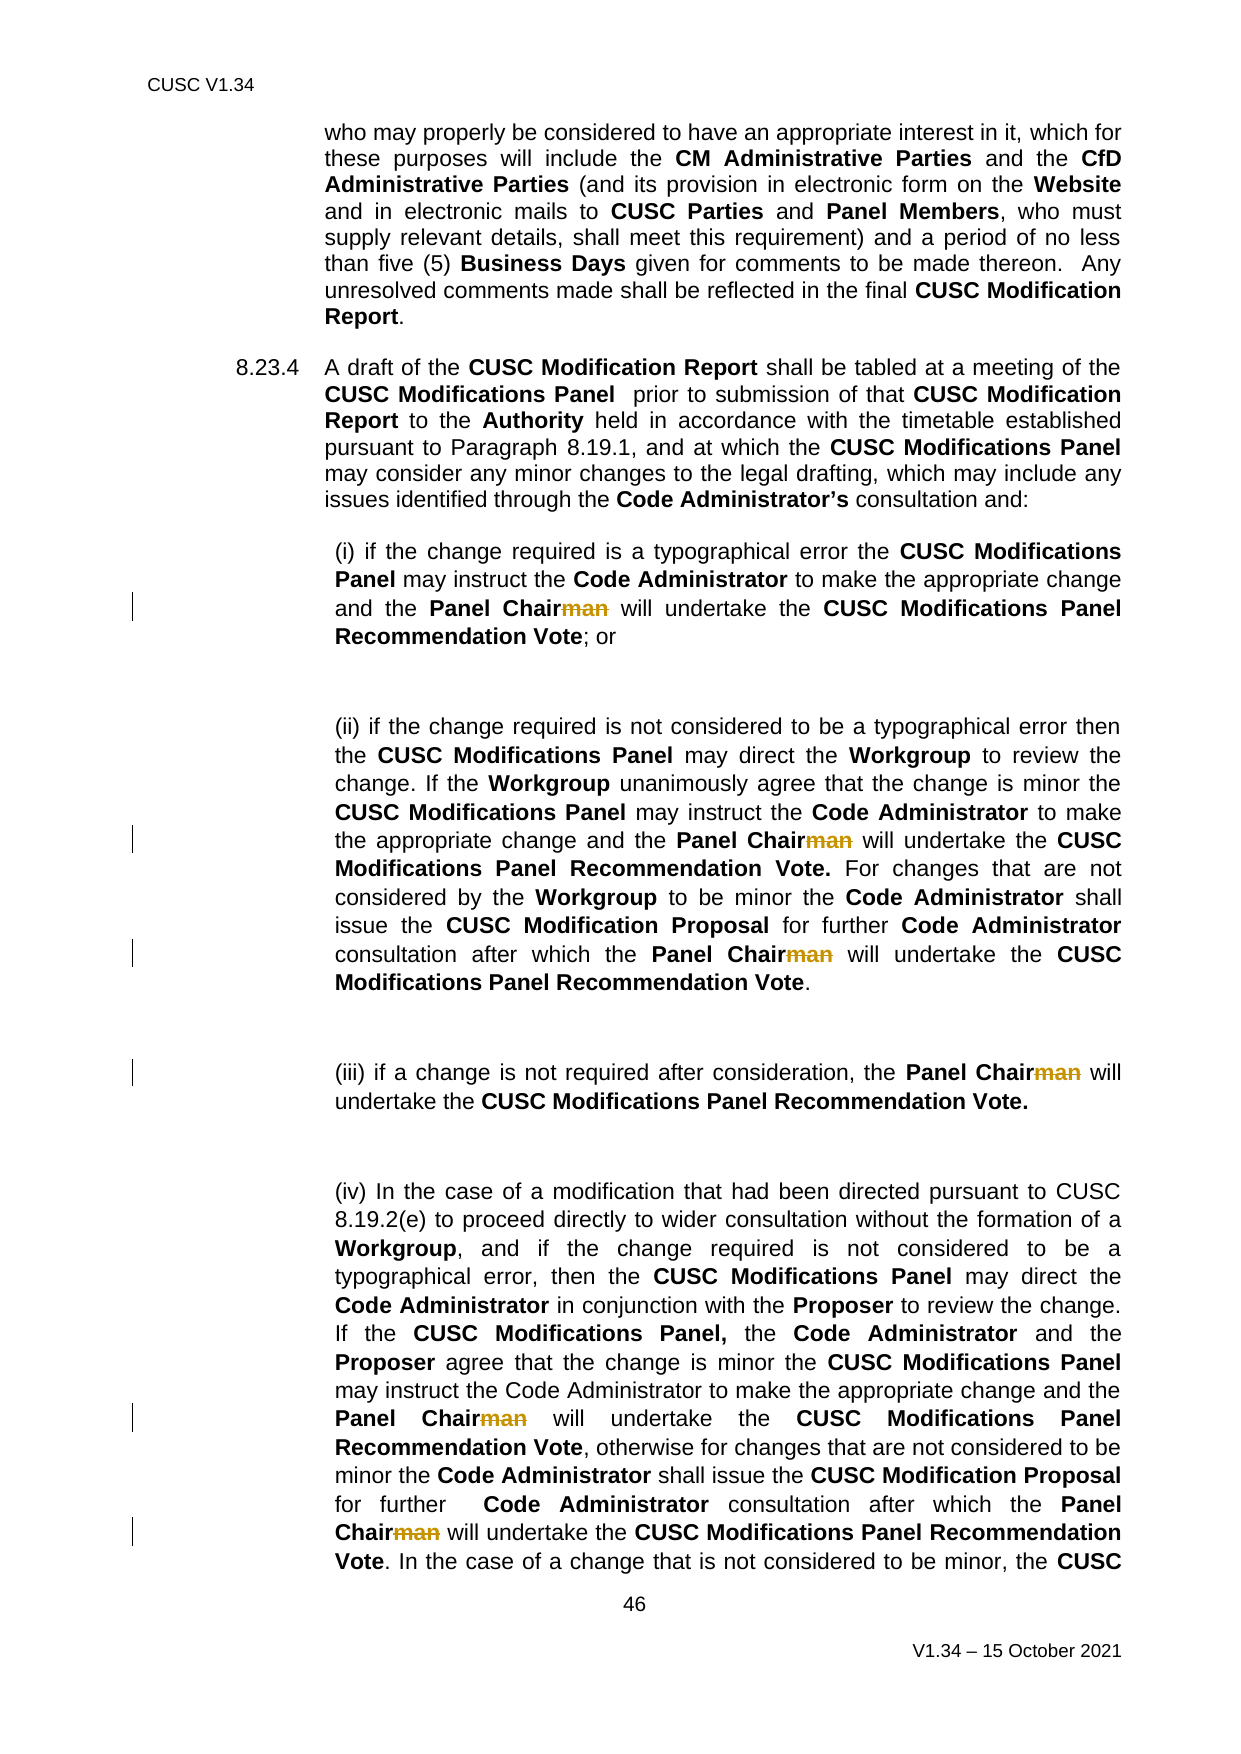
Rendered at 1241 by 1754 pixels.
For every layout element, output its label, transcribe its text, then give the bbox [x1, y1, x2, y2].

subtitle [236, 118, 1122, 329]
text (ii) if the change required is not considered to be a typographical error then the CUSC Modifications Panel may direct the Workgroup to review the change. If the Workgroup unanimously agree that the change is minor the CUSC Modifications Panel may instruct the Code Administrator to make the appropriate change and the Panel Chair will undertake the CUSC Modifications Panel Recommendation Vote. For changes that are not considered by the Workgroup to be minor the Code Administrator shall issue the CUSC Modification Proposal for further Code Administrator consultation after which the Panel Chair will undertake the CUSC Modifications Panel Recommendation Vote. [334, 713, 1122, 995]
text (i) if the change required is a typographical error the CUSC Modifications Panel may instruct the Code Administrator to make the appropriate change and the Panel Chair will undertake the CUSC Modifications Panel Recommendation Vote; or [334, 538, 1122, 649]
text (iii) if a change is not required after consideration, the Panel Chair will undertake the CUSC Modifications Panel Recommendation Vote. [334, 1059, 1122, 1114]
subtitle A draft of the CUSC Modification Report shall be tabled at a meeting of the CUSC Modifications Panel prior to submission of that CUSC Modification Report to the Authority held in accordance with the timetable established pursuant to Paragraph 8.19.1, and at which the CUSC Modifications Panel may consider any minor changes to the legal drafting, which may include any issues identified through the Code Administrator’s consultation and: [236, 354, 1122, 513]
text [334, 1178, 1122, 1574]
